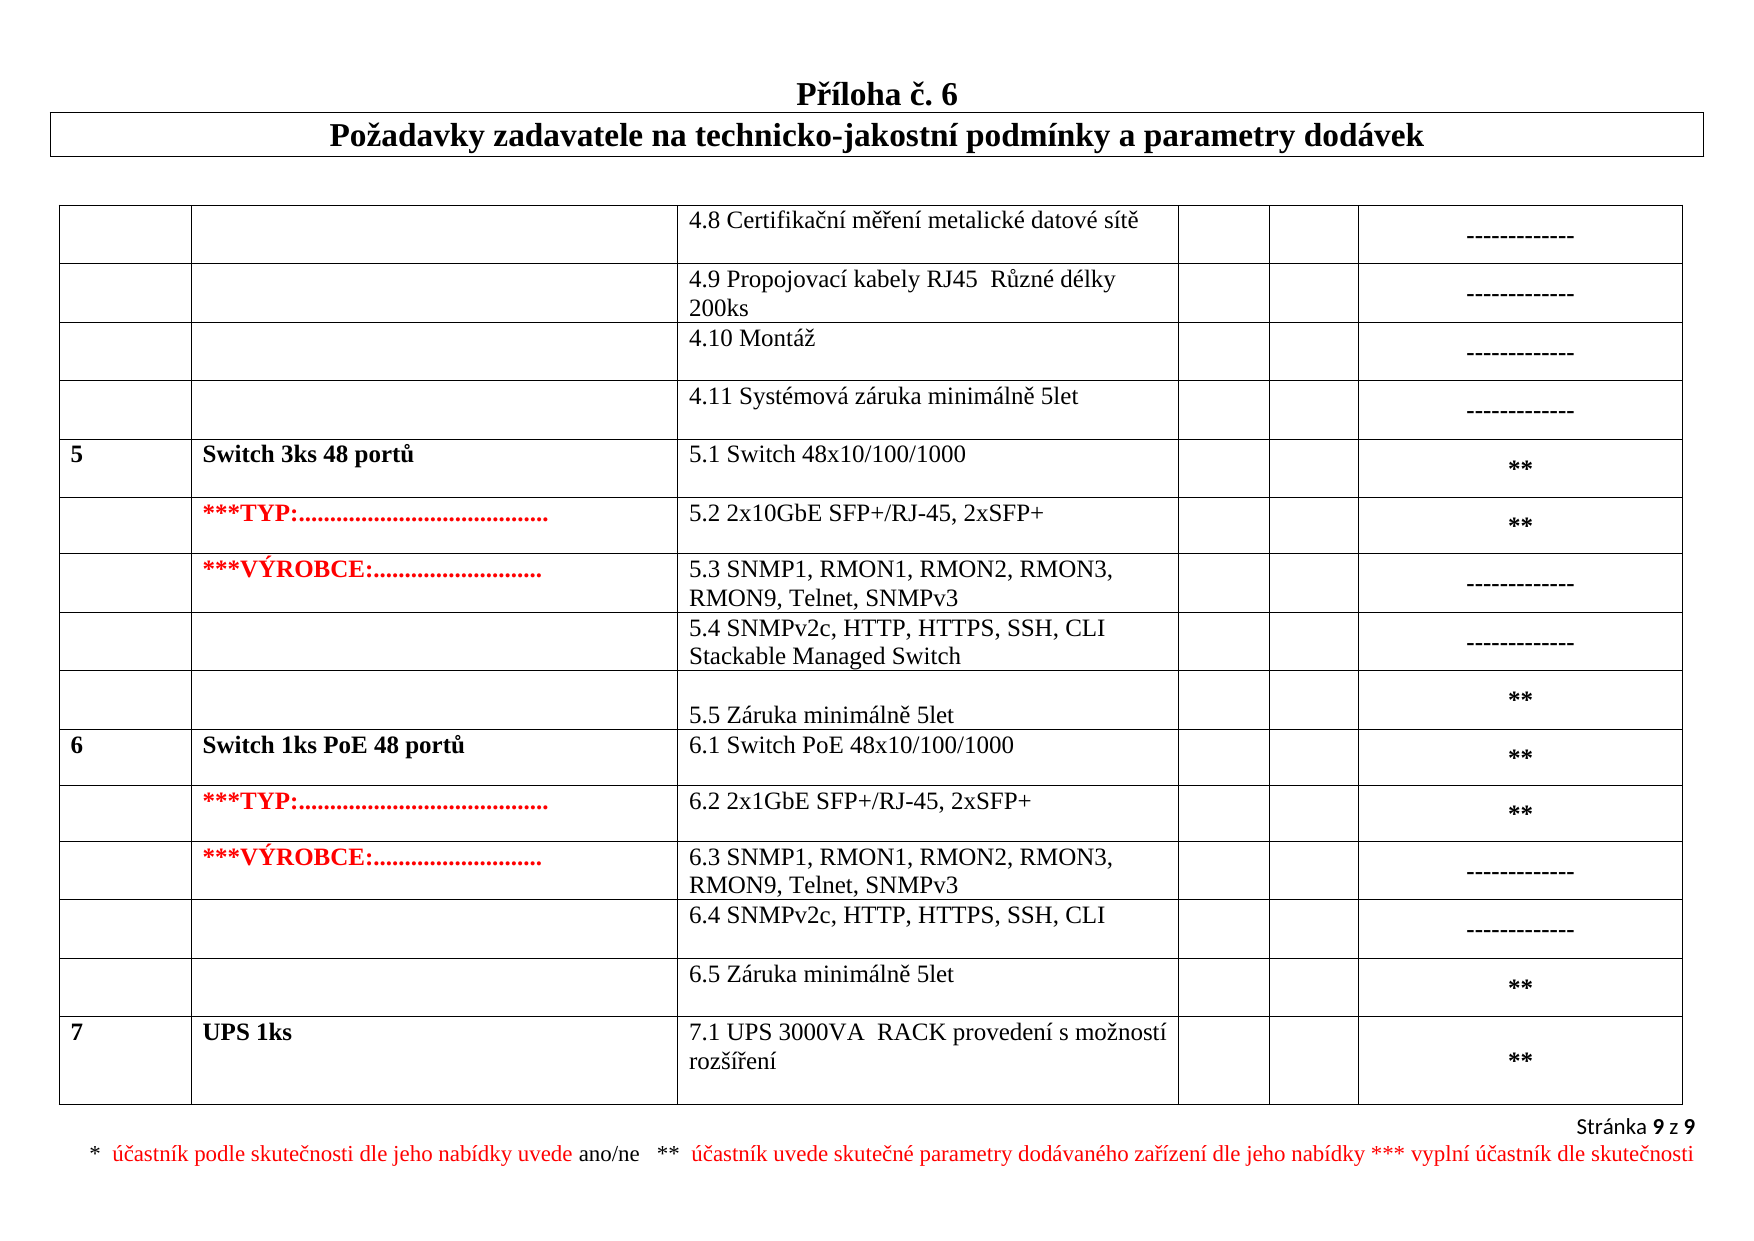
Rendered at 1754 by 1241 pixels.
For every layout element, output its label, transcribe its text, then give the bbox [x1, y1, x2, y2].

table_cell 5.4 SNMPv2c, HTTP, HTTPS, SSH, CLI Stackable Managed Switch [678, 613, 1178, 670]
table_cell [1270, 554, 1358, 612]
table_cell ***TYP:........................................ [192, 786, 677, 841]
table_cell [1270, 613, 1358, 670]
table_cell 7.1 UPS 3000VA RACK provedení s možností rozšíření [678, 1017, 1178, 1103]
table_cell [192, 959, 677, 1016]
table_cell [192, 671, 677, 729]
table_cell ** [1359, 959, 1682, 1016]
table_cell ------------- [1359, 900, 1682, 958]
table_cell [1179, 381, 1269, 438]
table_cell ------------- [1359, 264, 1682, 322]
table_cell 6.2 2x1GbE SFP+/RJ-45, 2xSFP+ [678, 786, 1178, 841]
table_cell [1179, 554, 1269, 612]
table_cell [60, 381, 191, 438]
table_cell [60, 786, 191, 841]
table_cell ------------- [1359, 613, 1682, 670]
table_cell [60, 959, 191, 1016]
table_cell ***VÝROBCE:........................... [192, 842, 677, 899]
table_cell 7 [60, 1017, 191, 1103]
table_cell [60, 554, 191, 612]
table_cell ------------- [1359, 842, 1682, 899]
table_cell ***VÝROBCE:........................... [192, 554, 677, 612]
table_cell ** [1359, 786, 1682, 841]
table_cell 5.3 SNMP1, RMON1, RMON2, RMON3, RMON9, Telnet, SNMPv3 [678, 554, 1178, 612]
table_cell ** [1359, 1017, 1682, 1103]
table_cell [1270, 323, 1358, 380]
table_cell 6 [60, 730, 191, 785]
table_cell [1270, 498, 1358, 553]
table_cell [1179, 671, 1269, 729]
table_header [1270, 206, 1358, 263]
table_cell [192, 900, 677, 958]
table_cell 6.4 SNMPv2c, HTTP, HTTPS, SSH, CLI [678, 900, 1178, 958]
table_cell [1270, 1017, 1358, 1103]
table_cell [1270, 381, 1358, 438]
table_cell ** [1359, 671, 1682, 729]
table_cell 5.5 Záruka minimálně 5let [678, 671, 1178, 729]
table_cell 5 [60, 440, 191, 497]
table_cell [60, 842, 191, 899]
table_cell [1270, 900, 1358, 958]
table_cell [1179, 842, 1269, 899]
table_cell Switch 1ks PoE 48 portů [192, 730, 677, 785]
table_cell [1179, 786, 1269, 841]
table_cell [1270, 671, 1358, 729]
table_cell [1179, 498, 1269, 553]
table_cell ***TYP:........................................ [192, 498, 677, 553]
table_cell ** [1359, 498, 1682, 553]
table_cell [1179, 440, 1269, 497]
table_cell [1179, 323, 1269, 380]
table_header [1179, 206, 1269, 263]
table_cell ** [1359, 440, 1682, 497]
table_cell [1270, 730, 1358, 785]
table_cell 5.1 Switch 48x10/100/1000 [678, 440, 1178, 497]
table_cell [60, 264, 191, 322]
table_cell [1179, 959, 1269, 1016]
table_cell 4.11 Systémová záruka minimálně 5let [678, 381, 1178, 438]
table_cell ------------- [1359, 554, 1682, 612]
table_cell 5.2 2x10GbE SFP+/RJ-45, 2xSFP+ [678, 498, 1178, 553]
table_cell ------------- [1359, 381, 1682, 438]
table_cell [60, 900, 191, 958]
table_cell [1179, 900, 1269, 958]
table_cell [1270, 842, 1358, 899]
table_cell [1270, 786, 1358, 841]
table_cell 6.1 Switch PoE 48x10/100/1000 [678, 730, 1178, 785]
table_cell [60, 323, 191, 380]
table_cell [192, 613, 677, 670]
table_cell [1270, 264, 1358, 322]
table_cell ** [1359, 730, 1682, 785]
table_cell [1179, 730, 1269, 785]
table_cell [1179, 1017, 1269, 1103]
table_cell UPS 1ks [192, 1017, 677, 1103]
table_cell [60, 671, 191, 729]
table_cell [1179, 264, 1269, 322]
table_cell ------------- [1359, 323, 1682, 380]
table_cell Switch 3ks 48 portů [192, 440, 677, 497]
table_cell 6.5 Záruka minimálně 5let [678, 959, 1178, 1016]
table_cell 4.10 Montáž [678, 323, 1178, 380]
table_cell 4.9 Propojovací kabely RJ45 Různé délky 200ks [678, 264, 1178, 322]
table_header 4.8 Certifikační měření metalické datové sítě [678, 206, 1178, 263]
table_cell [192, 264, 677, 322]
table_cell [192, 381, 677, 438]
table_header [192, 206, 677, 263]
table_cell 6.3 SNMP1, RMON1, RMON2, RMON3, RMON9, Telnet, SNMPv3 [678, 842, 1178, 899]
table_cell [1270, 440, 1358, 497]
table_cell [1179, 613, 1269, 670]
table_cell [192, 323, 677, 380]
table_cell [60, 613, 191, 670]
table_cell [60, 498, 191, 553]
table_cell [1270, 959, 1358, 1016]
table_header ------------- [1359, 206, 1682, 263]
table_header [60, 206, 191, 263]
